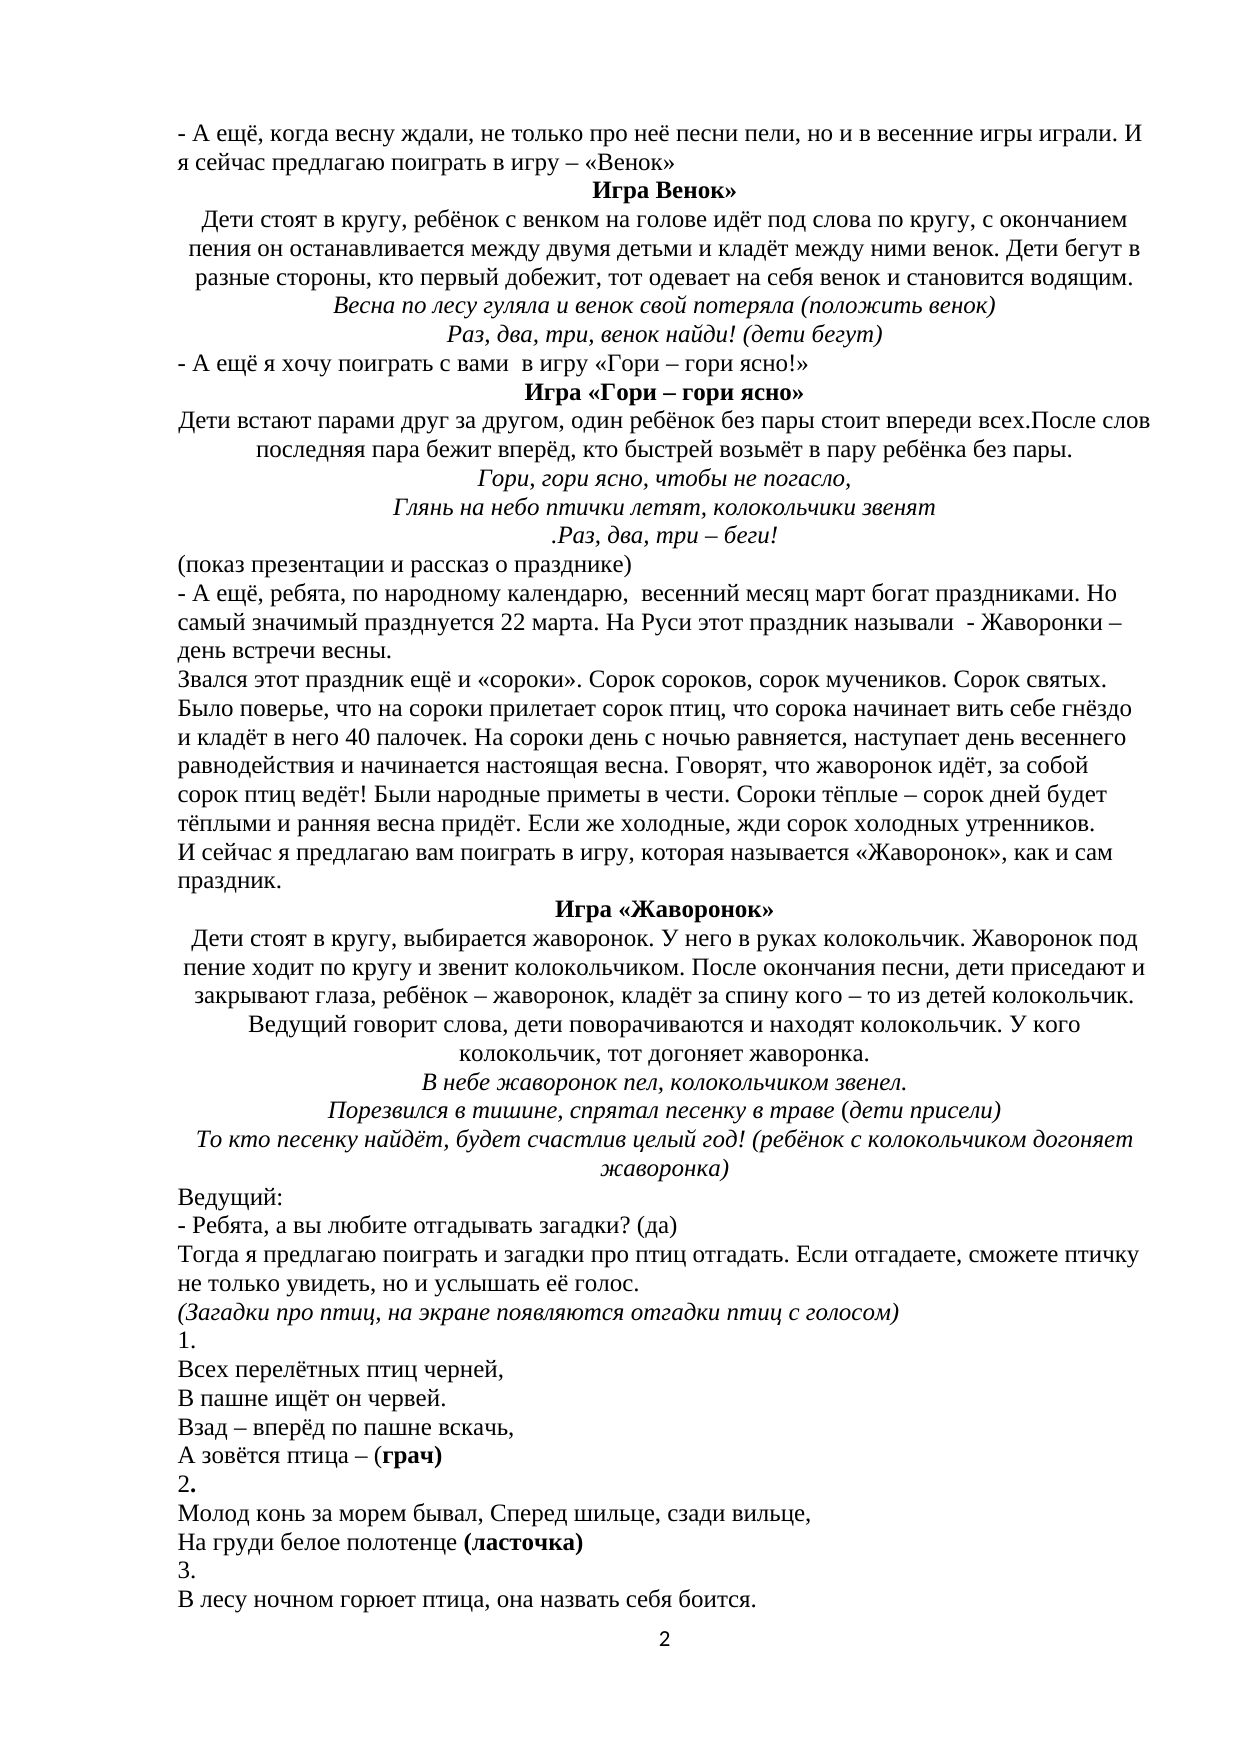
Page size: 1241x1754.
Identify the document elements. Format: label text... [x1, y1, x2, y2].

text В пашне ищёт он червей. [177, 1383, 1152, 1412]
text То кто песенку найдёт, будет счастлив целый год! (ребёнок с колокольчиком догоняет жаворонка) [177, 1124, 1152, 1182]
text Игра «Жаворонок» [177, 894, 1152, 923]
text 1. [177, 1326, 1152, 1354]
text 2. [177, 1469, 1152, 1498]
text Всех перелётных птиц черней, [177, 1354, 1152, 1383]
text Тогда я предлагаю поиграть и загадки про птиц отгадать. Если отгадаете, сможете птичку не только увидеть, но и услышать её голос. [177, 1239, 1152, 1297]
text Дети стоят в кругу, выбирается жаворонок. У него в руках колокольчик. Жаворонок под пение ходит по кругу и звенит колокольчиком. После окончания песни, дети приседают и закрывают глаза, ребёнок – жаворонок, кладёт за спину кого – то из детей колокольчик. Ведущий говорит слова, дети поворачиваются и находят колокольчик. У кого колокольчик, тот догоняет жаворонка. [177, 923, 1152, 1067]
text Игра Венок» [177, 176, 1152, 204]
text Весна по лесу гуляла и венок свой потеряла (положить венок) [177, 291, 1152, 319]
text Раз, два, три, венок найди! (дети бегут) [177, 319, 1152, 348]
text Дети стоят в кругу, ребёнок с венком на голове идёт под слова по кругу, с окончанием пения он останавливается между двумя детьми и кладёт между ними венок. Дети бегут в разные стороны, кто первый добежит, тот одевает на себя венок и становится водящим. [177, 204, 1152, 291]
text Звался этот праздник ещё и «сороки». Сорок сороков, сорок мучеников. Сорок святых. Было поверье, что на сороки прилетает сорок птиц, что сорока начинает вить себе гнёздо и кладёт в него 40 палочек. На сороки день с ночью равняется, наступает день весеннего равнодействия и начинается настоящая весна. Говорят, что жаворонок идёт, за собой сорок птиц ведёт! Были народные приметы в чести. Сороки тёплые – сорок дней будет тёплыми и ранняя весна придёт. Если же холодные, жди сорок холодных утренников. [177, 664, 1152, 837]
text И сейчас я предлагаю вам поиграть в игру, которая называется «Жаворонок», как и сам праздник. [177, 837, 1152, 894]
text (Загадки про птиц, на экране появляются отгадки птиц с голосом) [177, 1297, 1152, 1326]
text Глянь на небо птички летят, колокольчики звенят [177, 492, 1152, 521]
text (показ презентации и рассказ о празднике) [177, 549, 1152, 578]
text 3. [177, 1556, 1152, 1584]
text - Ребята, а вы любите отгадывать загадки? (да) [177, 1211, 1152, 1239]
text .Раз, два, три – беги! [177, 521, 1152, 549]
text Взад – вперёд по пашне вскачь, [177, 1412, 1152, 1441]
text Порезвился в тишине, спрятал песенку в траве (дети присели) [177, 1096, 1152, 1124]
text А зовётся птица – (грач) [177, 1441, 1152, 1469]
text Гори, гори ясно, чтобы не погасло, [177, 463, 1152, 492]
text Игра «Гори – гори ясно» [177, 377, 1152, 406]
text В лесу ночном горюет птица, она назвать себя боится. [177, 1584, 1152, 1613]
text Молод конь за морем бывал, Сперед шильце, сзади вильце, [177, 1498, 1152, 1527]
text - А ещё, ребята, по народному календарю, весенний месяц март богат праздниками. Но самый значимый празднуется 22 марта. На Руси этот праздник называли - Жаворонки – день встречи весны. [177, 578, 1152, 664]
text Ведущий: [177, 1182, 1152, 1211]
text - А ещё я хочу поиграть с вами в игру «Гори – гори ясно!» [177, 348, 1152, 377]
text Дети встают парами друг за другом, один ребёнок без пары стоит впереди всех.После слов последняя пара бежит вперёд, кто быстрей возьмёт в пару ребёнка без пары. [177, 406, 1152, 463]
text На груди белое полотенце (ласточка) [177, 1527, 1152, 1556]
text В небе жаворонок пел, колокольчиком звенел. [177, 1067, 1152, 1096]
text - А ещё, когда весну ждали, не только про неё песни пели, но и в весенние игры играли. И я сейчас предлагаю поиграть в игру – «Венок» [177, 118, 1152, 176]
